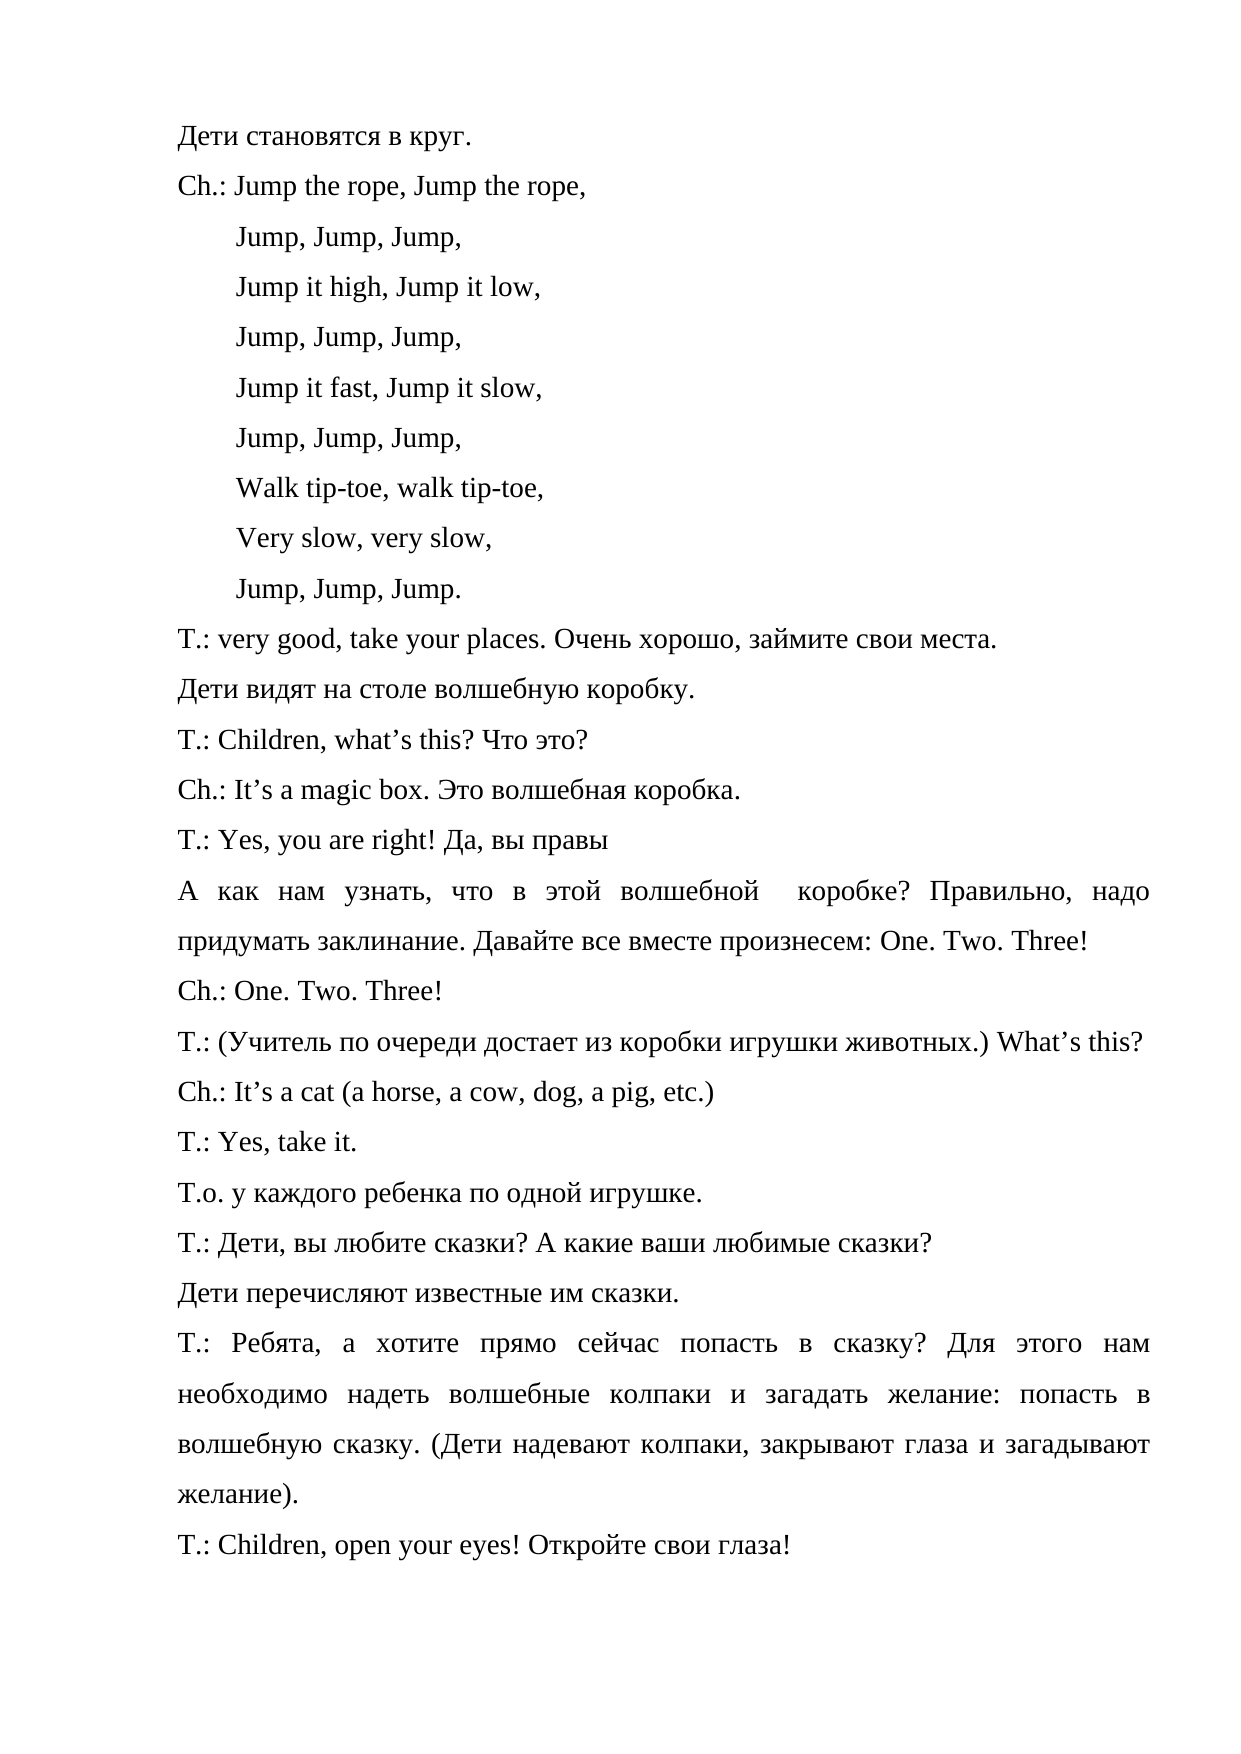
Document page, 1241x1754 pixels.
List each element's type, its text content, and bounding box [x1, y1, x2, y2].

text T.: Ребята, а хотите прямо сейчас попасть в сказку? Для этого нам необходимо надеть волшебные колпаки и загадать желание: попасть в волшебную сказку. (Дети надевают колпаки, закрывают глаза и загадывают желание). [177, 1326, 1152, 1510]
text Дети становятся в круг. [177, 118, 1152, 152]
text Jump it fast, Jump it slow, [177, 370, 1152, 403]
text Дети видят на столе волшебную коробку. [177, 672, 1152, 705]
text T.: Children, open your eyes! Откройте свои глаза! [177, 1527, 1152, 1560]
text T.: very good, take your places. Очень хорошо, займите свои места. [177, 621, 1152, 655]
text T.: Дети, вы любите сказки? А какие ваши любимые сказки? [177, 1225, 1152, 1258]
text Jump it high, Jump it low, [177, 269, 1152, 303]
text Jump, Jump, Jump, [177, 219, 1152, 252]
text T.: (Учитель по очереди достает из коробки игрушки животных.) What’s this? [177, 1024, 1152, 1057]
text Walk tip-toe, walk tip-toe, [177, 470, 1152, 504]
text Ch.: It’s a cat (a horse, a cow, dog, a pig, etc.) [177, 1074, 1152, 1108]
text T.: Yes, you are right! Да, вы правы [177, 822, 1152, 856]
text Very slow, very slow, [177, 521, 1152, 554]
text Jump, Jump, Jump, [177, 420, 1152, 453]
text А как нам узнать, что в этой волшебной коробке? Правильно, надо придумать заклинание. Давайте все вместе произнесем: One. Two. Three! [177, 873, 1152, 957]
text Ch.: It’s a magic box. Это волшебная коробка. [177, 772, 1152, 806]
text Дети перечисляют известные им сказки. [177, 1275, 1152, 1309]
text Jump, Jump, Jump, [177, 319, 1152, 353]
text T.: Yes, take it. [177, 1124, 1152, 1158]
text T.: Children, what’s this? Что это? [177, 722, 1152, 755]
text Jump, Jump, Jump. [177, 571, 1152, 604]
text Т.о. у каждого ребенка по одной игрушке. [177, 1175, 1152, 1208]
text Ch.: One. Two. Three! [177, 973, 1152, 1007]
text Сh.: Jump the rope, Jump the rope, [177, 168, 1152, 202]
